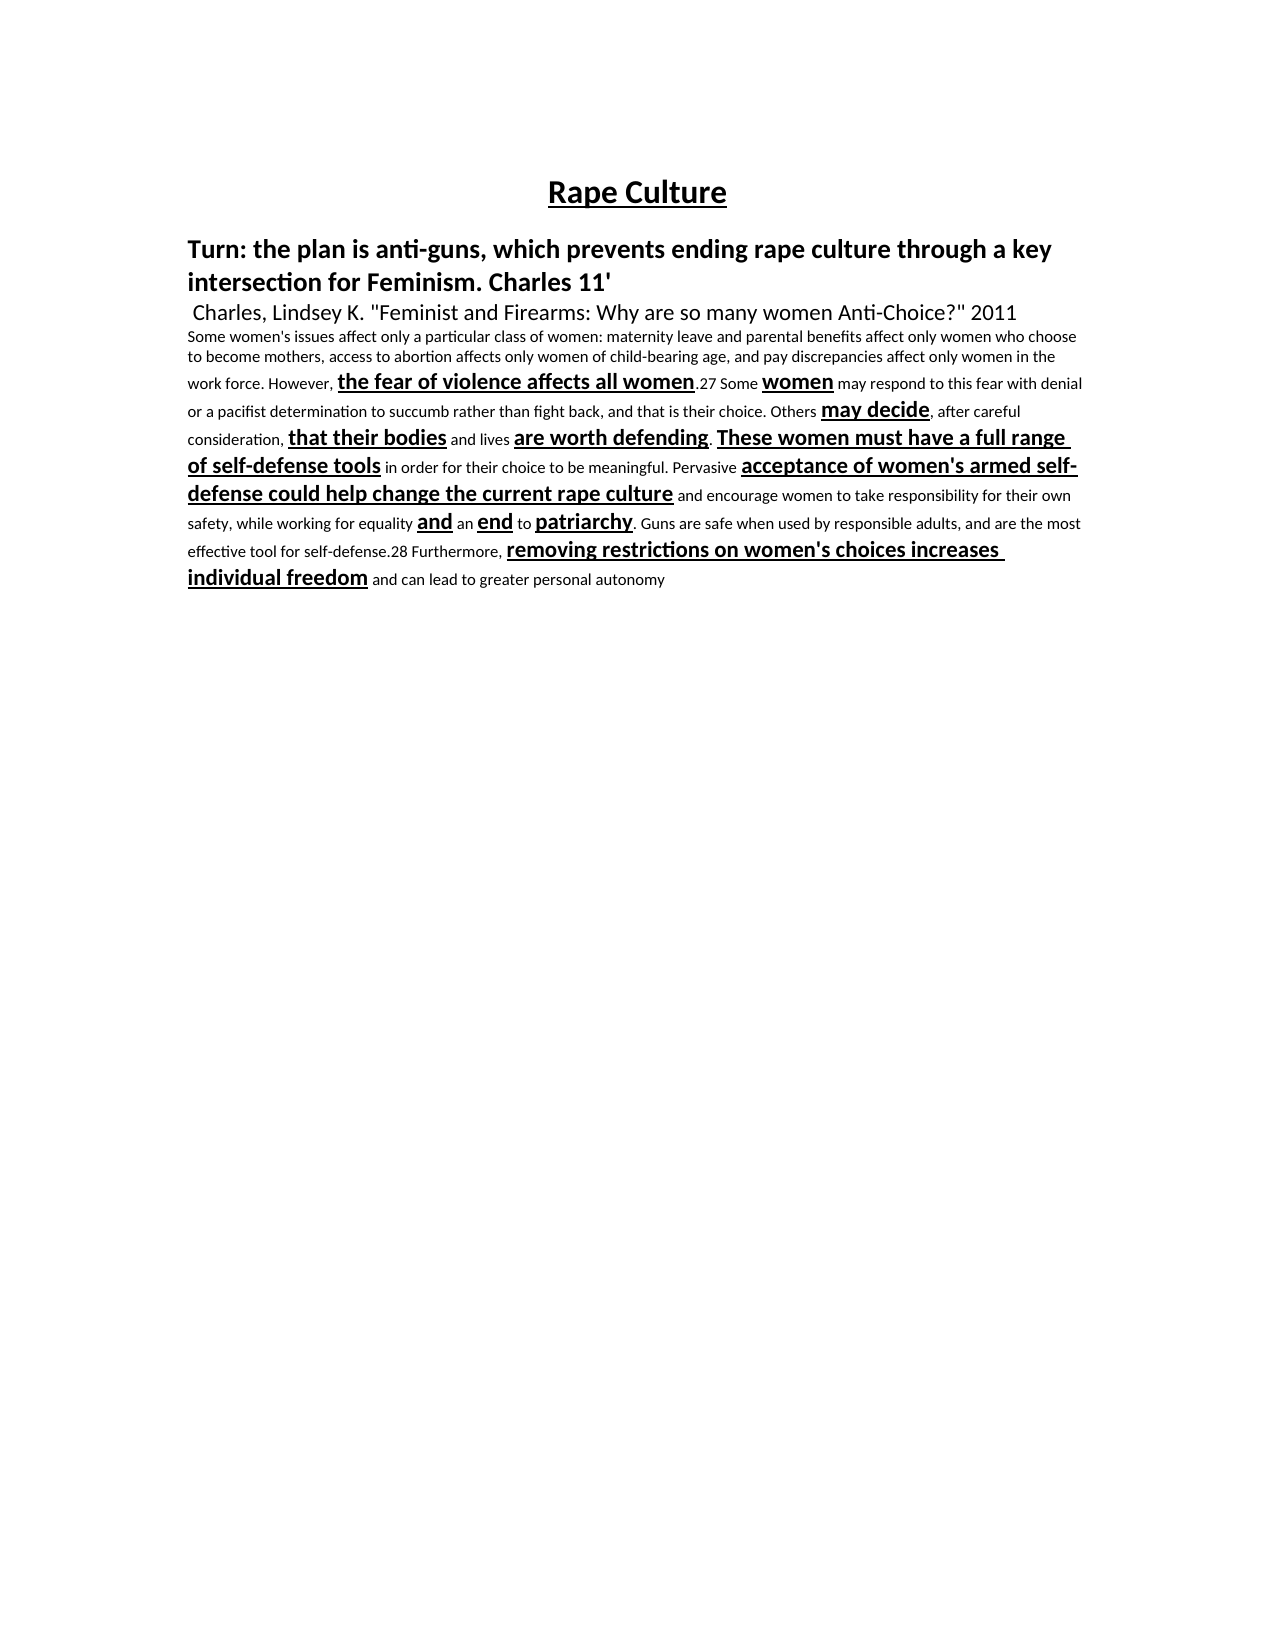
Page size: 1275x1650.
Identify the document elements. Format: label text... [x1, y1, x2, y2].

subtitle Rape Culture [187, 171, 1087, 212]
subtitle Turn: the plan is anti-guns, which prevents ending rape culture through a key intersection for Feminism. Charles 11' [187, 232, 1087, 298]
text Some women's issues affect only a particular class of women: maternity leave and parental benefits affect only women who choose to become mothers, access to abortion affects only women of child-bearing age, and pay discrepancies affect only women in the work force. However, the fear of violence affects all women.27 Some women may respond to this fear with denial or a pacifist determination to succumb rather than fight back, and that is their choice. Others may decide, after careful consideration, that their bodies and lives are worth defending. These women must have a full range of self-defense tools in order for their choice to be meaningful. Pervasive acceptance of women's armed self-defense could help change the current rape culture and encourage women to take responsibility for their own safety, while working for equality and an end to patriarchy. Guns are safe when used by responsible adults, and are the most effective tool for self-defense.28 Furthermore, removing restrictions on women's choices increases individual freedom and can lead to greater personal autonomy [187, 326, 1087, 591]
text Charles, Lindsey K. "Feminist and Firearms: Why are so many women Anti-Choice?" 2011 [187, 298, 1087, 326]
